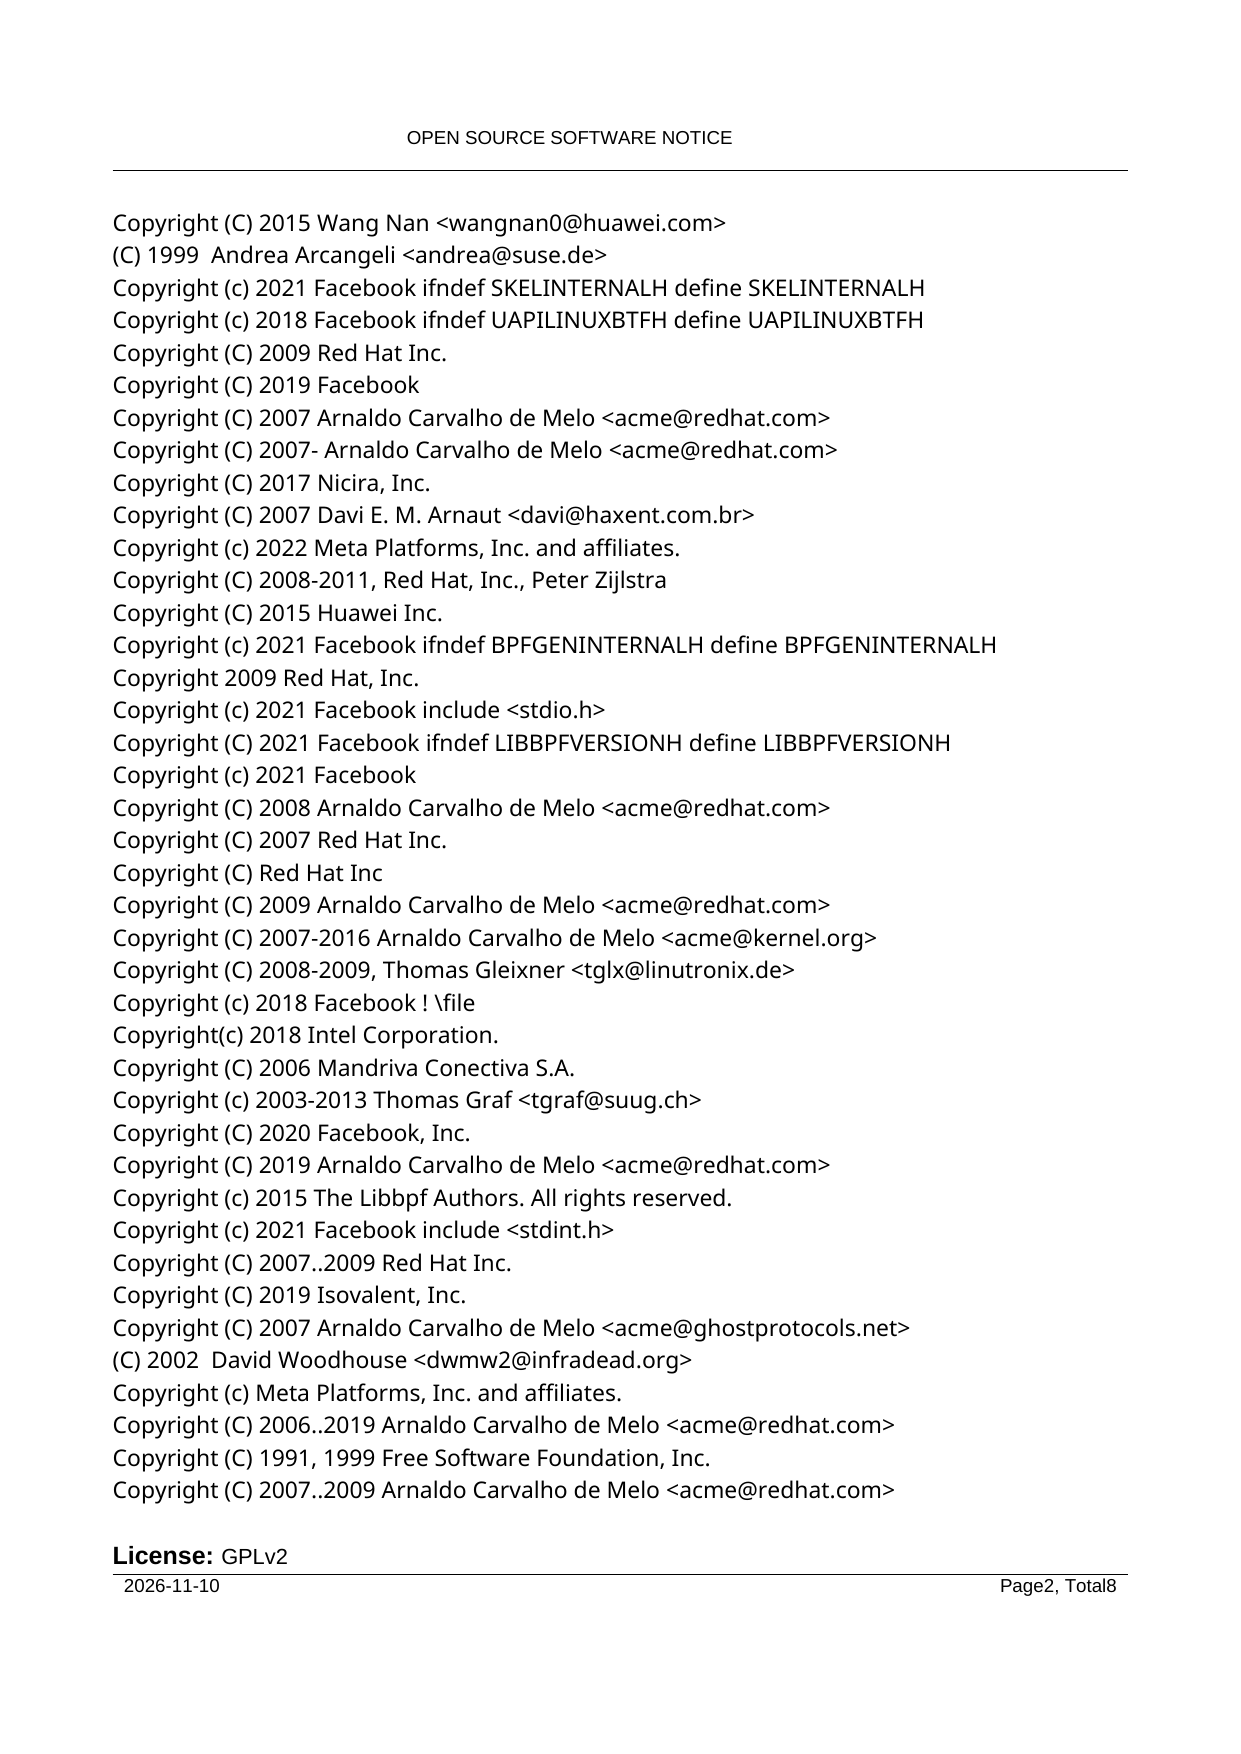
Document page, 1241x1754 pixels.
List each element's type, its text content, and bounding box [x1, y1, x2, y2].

text License: GPLv2 [112, 1539, 1128, 1571]
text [112, 206, 1128, 1539]
